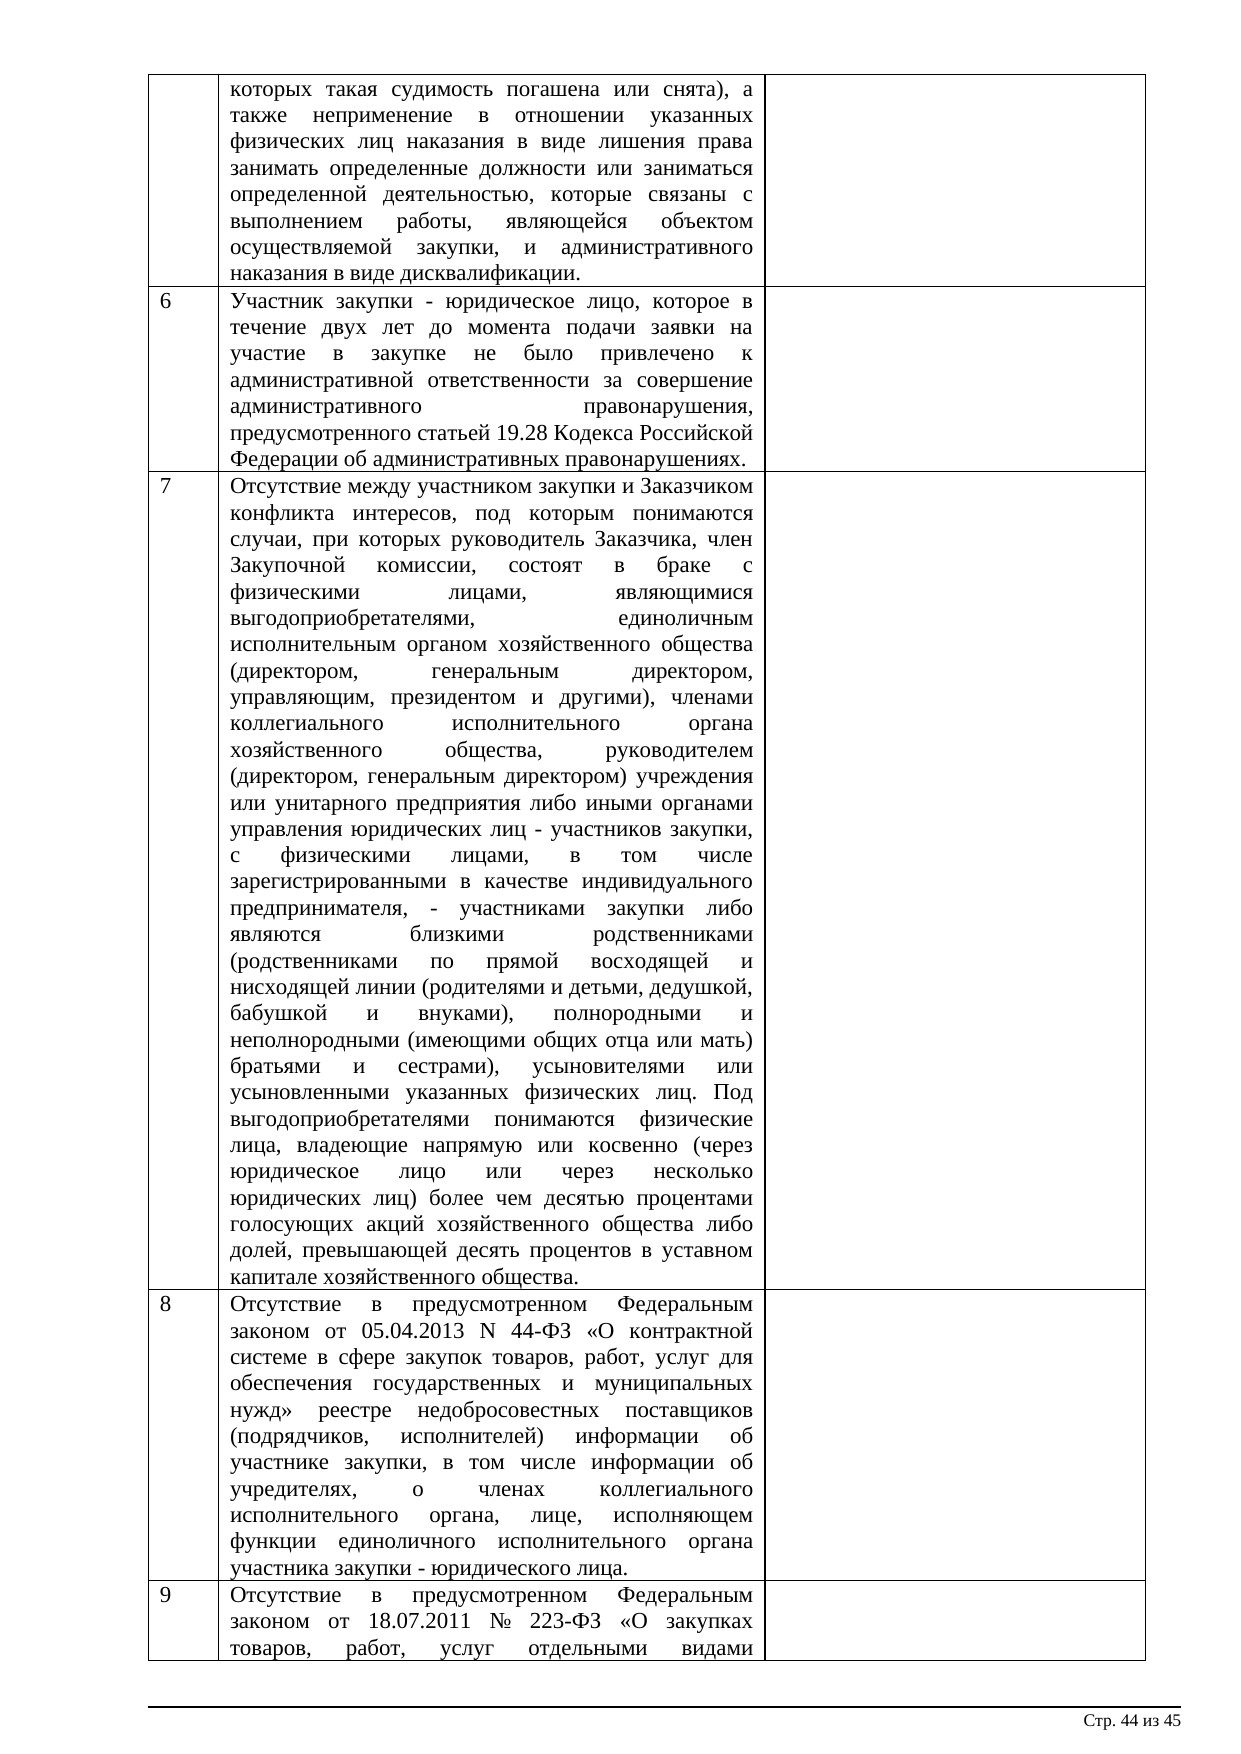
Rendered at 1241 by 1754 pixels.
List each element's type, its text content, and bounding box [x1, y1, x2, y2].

table_cell 8 [149, 1290, 218, 1580]
table_cell [766, 1581, 1145, 1660]
table_cell [766, 1290, 1145, 1580]
table_cell [766, 287, 1145, 471]
table_cell Участник закупки - юридическое лицо, которое в течение двух лет до момента подачи заявки на участие в закупке не было привлечено к административной ответственности за совершение административного правонарушения, предусмотренного статьей 19.28 Кодекса Российской Федерации об административных правонарушениях. [219, 287, 764, 471]
table_cell 7 [149, 472, 218, 1289]
table_cell 5 [149, 75, 218, 286]
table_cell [219, 75, 764, 286]
table_cell Отсутствие между участником закупки и Заказчиком конфликта интересов, под которым понимаются случаи, при которых руководитель Заказчика, член Закупочной комиссии, состоят в браке с физическими лицами, являющимися выгодоприобретателями, единоличным исполнительным органом хозяйственного общества (директором, генеральным директором, управляющим, президентом и другими), членами коллегиального исполнительного органа хозяйственного общества, руководителем (директором, генеральным директором) учреждения или унитарного предприятия либо иными органами управления юридических лиц - участников закупки, с физическими лицами, в том числе зарегистрированными в качестве индивидуального предпринимателя, - участниками закупки либо являются близкими родственниками (родственниками по прямой восходящей и нисходящей линии (родителями и детьми, дедушкой, бабушкой и внуками), полнородными и неполнородными (имеющими общих отца или мать) братьями и сестрами), усыновителями или усыновленными указанных физических лиц. Под выгодоприобретателями понимаются физические лица, владеющие напрямую или косвенно (через юридическое лицо или через несколько юридических лиц) более чем десятью процентами голосующих акций хозяйственного общества либо долей, превышающей десять процентов в уставном капитале хозяйственного общества. [219, 472, 764, 1289]
table_cell 9 [149, 1581, 218, 1660]
table_cell [766, 75, 1145, 286]
table_cell [766, 472, 1145, 1289]
table_cell 6 [149, 287, 218, 471]
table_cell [219, 1581, 764, 1660]
table_cell Отсутствие в предусмотренном Федеральным законом от 05.04.2013 N 44-ФЗ «О контрактной системе в сфере закупок товаров, работ, услуг для обеспечения государственных и муниципальных нужд» реестре недобросовестных поставщиков (подрядчиков, исполнителей) информации об участнике закупки, в том числе информации об учредителях, о членах коллегиального исполнительного органа, лице, исполняющем функции единоличного исполнительного органа участника закупки - юридического лица. [219, 1290, 764, 1580]
